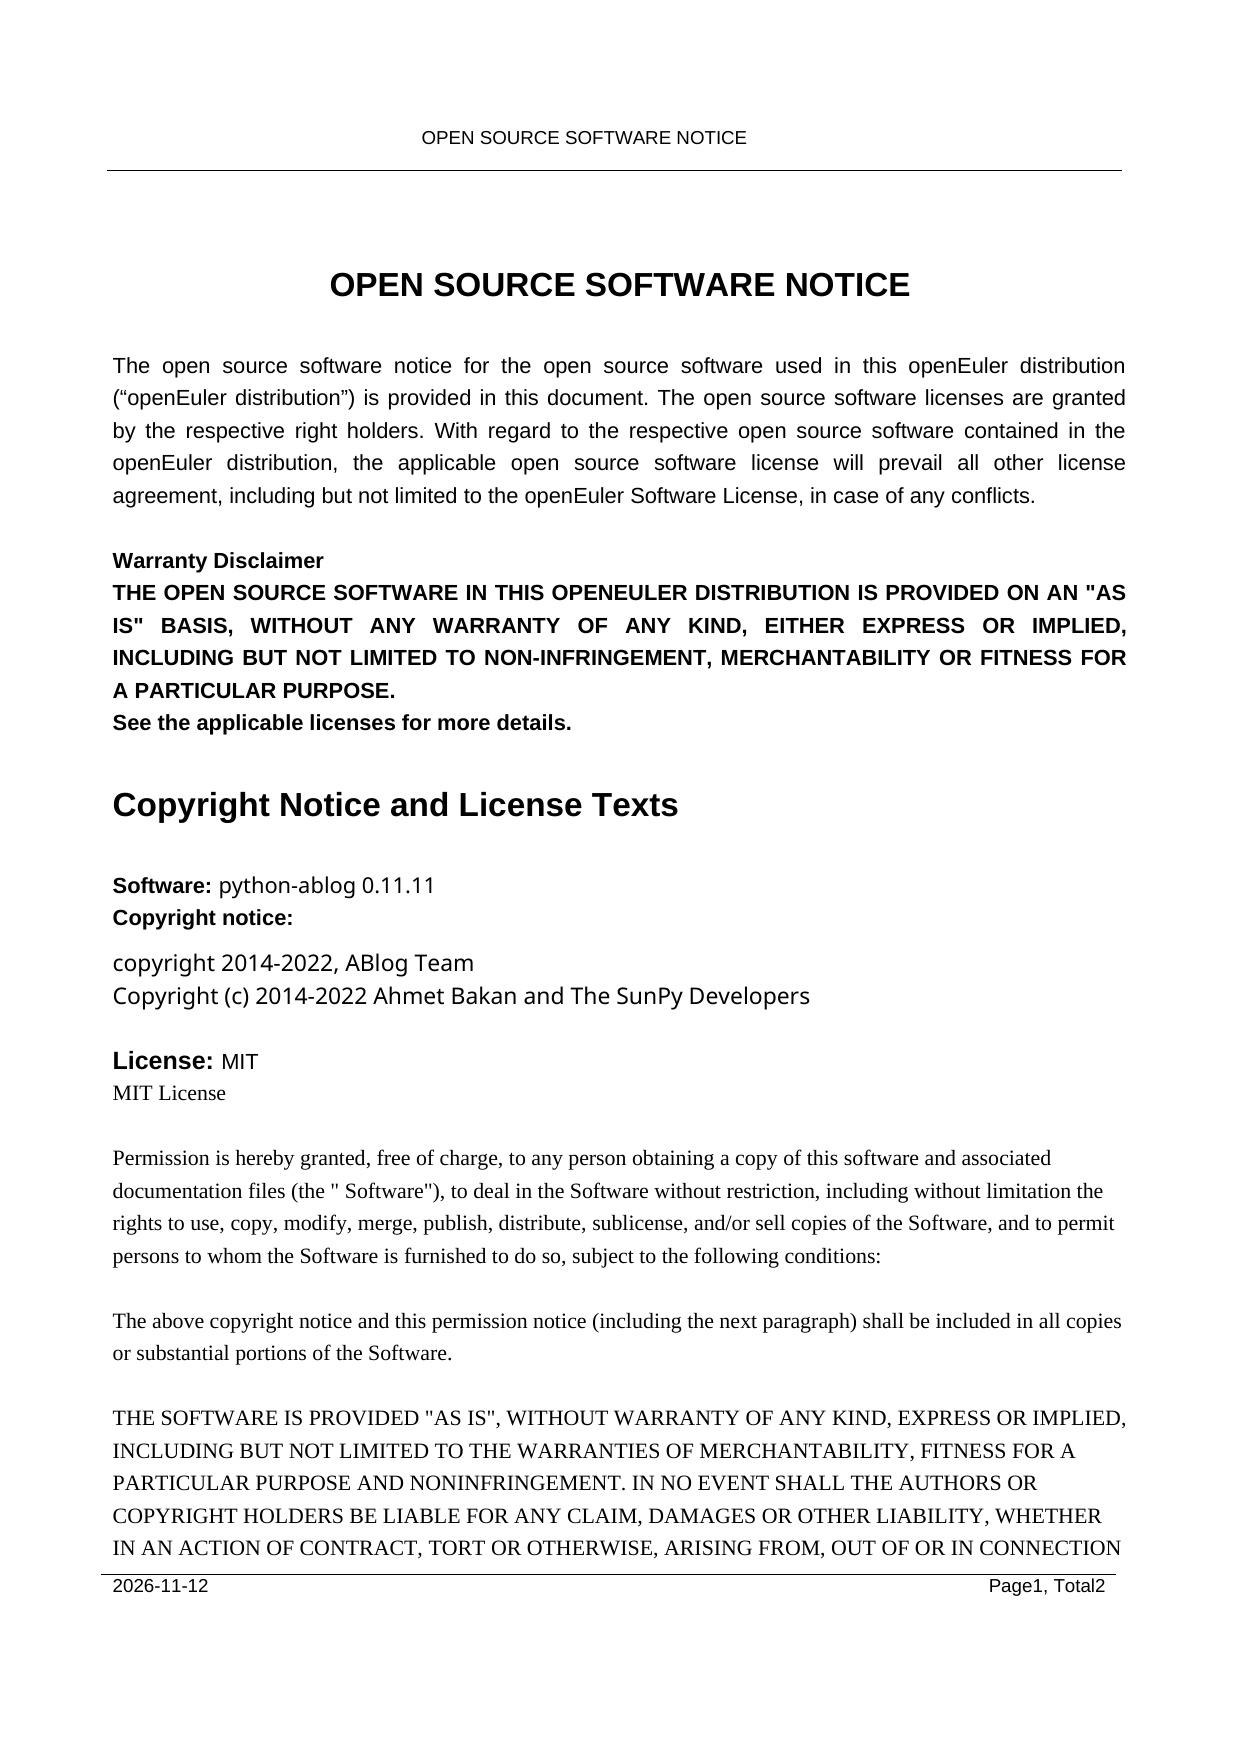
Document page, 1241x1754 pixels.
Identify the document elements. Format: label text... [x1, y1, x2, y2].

text Copyright Notice and License Texts [112, 771, 1128, 836]
text The open source software notice for the open source software used in this openEuler distribution (“openEuler distribution”) is provided in this document. The open source software licenses are granted by the respective right holders. With regard to the respective open source software contained in the openEuler distribution, the applicable open source software license will prevail all other license agreement, including but not limited to the openEuler Software License, in case of any conflicts. [112, 349, 1128, 511]
text OPEN SOURCE SOFTWARE NOTICE [112, 251, 1128, 316]
text Warranty Disclaimer [112, 544, 1128, 576]
text License: MIT [112, 1044, 1128, 1077]
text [112, 1077, 1128, 1564]
text copyright 2014-2022, ABlog Team Copyright (c) 2014-2022 Ahmet Bakan and The SunPy Developers [112, 947, 1128, 1044]
text THE OPEN SOURCE SOFTWARE IN THIS OPENEULER DISTRIBUTION IS PROVIDED ON AN "AS IS" BASIS, WITHOUT ANY WARRANTY OF ANY KIND, EITHER EXPRESS OR IMPLIED, INCLUDING BUT NOT LIMITED TO NON-INFRINGEMENT, MERCHANTABILITY OR FITNESS FOR A PARTICULAR PURPOSE. See the applicable licenses for more details. [112, 576, 1128, 739]
title Software: python-ablog 0.11.11 [112, 869, 1128, 901]
text Copyright notice: [112, 901, 1128, 934]
